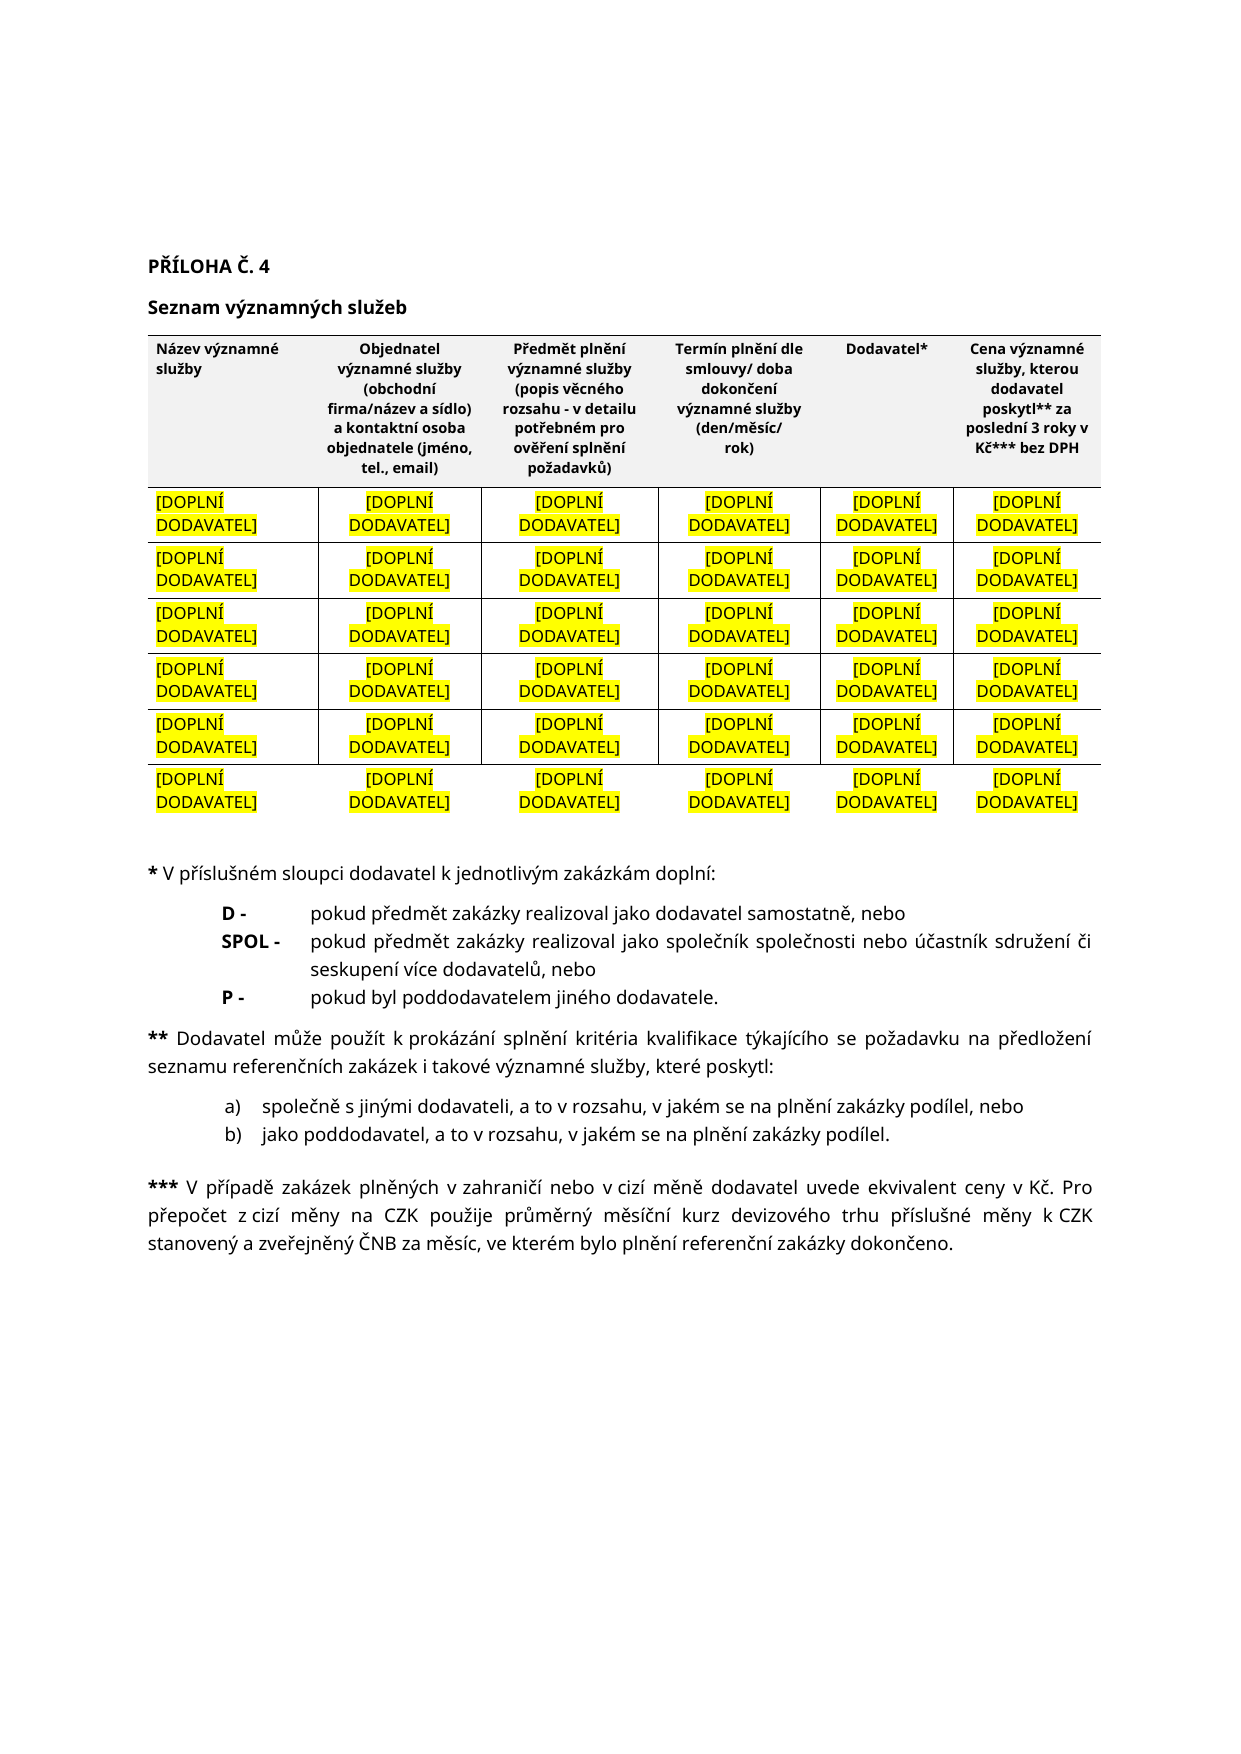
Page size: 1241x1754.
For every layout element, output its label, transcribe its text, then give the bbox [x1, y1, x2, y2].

table_cell [DOPLNÍ DODAVATEL] [319, 599, 481, 653]
table_cell [DOPLNÍ DODAVATEL] [481, 765, 658, 819]
table_cell [DOPLNÍ DODAVATEL] [821, 488, 953, 542]
table_cell [DOPLNÍ DODAVATEL] [482, 599, 658, 653]
table_cell [DOPLNÍ DODAVATEL] [148, 654, 318, 708]
table_header Název významné služby [148, 336, 318, 487]
table_cell [DOPLNÍ DODAVATEL] [318, 765, 481, 819]
table_cell [DOPLNÍ DODAVATEL] [482, 654, 658, 708]
text *** V případě zakázek plněných v zahraničí nebo v cizí měně dodavatel uvede ekvivalent ceny v Kč. Pro přepočet z cizí měny na CZK použije průměrný měsíční kurz devizového trhu příslušné měny k CZK stanovený a zveřejněný ČNB za měsíc, ve kterém bylo plnění referenční zakázky dokončeno. [148, 1175, 1093, 1256]
table_header Objednatel významné služby (obchodní firma/název a sídlo) a kontaktní osoba objednatele (jméno, tel., email) [318, 336, 481, 487]
table_cell [DOPLNÍ DODAVATEL] [482, 710, 658, 764]
table_cell [DOPLNÍ DODAVATEL] [954, 488, 1101, 542]
table_cell [DOPLNÍ DODAVATEL] [954, 599, 1101, 653]
table_cell [DOPLNÍ DODAVATEL] [658, 765, 820, 819]
text Seznam významných služeb [148, 294, 1093, 320]
table_cell [DOPLNÍ DODAVATEL] [319, 543, 481, 598]
text D - pokud předmět zakázky realizoval jako dodavatel samostatně, nebo [221, 900, 1093, 926]
list jako poddodavatel, a to v rozsahu, v jakém se na plnění zakázky podílel. [224, 1121, 1093, 1147]
table_cell [DOPLNÍ DODAVATEL] [954, 710, 1101, 764]
table_cell [DOPLNÍ DODAVATEL] [953, 765, 1101, 819]
table_cell [DOPLNÍ DODAVATEL] [659, 710, 820, 764]
table_header Cena významné služby, kterou dodavatel poskytl** za poslední 3 roky v Kč*** bez DPH [953, 336, 1101, 487]
table_cell [DOPLNÍ DODAVATEL] [821, 654, 953, 708]
table_cell [DOPLNÍ DODAVATEL] [148, 488, 318, 542]
table_cell [DOPLNÍ DODAVATEL] [319, 710, 481, 764]
table_cell [DOPLNÍ DODAVATEL] [148, 765, 318, 819]
table_cell [DOPLNÍ DODAVATEL] [820, 765, 953, 819]
table_header Dodavatel* [820, 336, 953, 487]
table_cell [DOPLNÍ DODAVATEL] [659, 599, 820, 653]
table_header Předmět plnění významné služby (popis věcného rozsahu - v detailu potřebném pro ověření splnění požadavků) [481, 336, 658, 487]
table_cell [DOPLNÍ DODAVATEL] [659, 488, 820, 542]
list společně s jinými dodavateli, a to v rozsahu, v jakém se na plnění zakázky podílel, nebo [224, 1093, 1093, 1119]
table_cell [DOPLNÍ DODAVATEL] [659, 543, 820, 598]
text Příloha č. 4 [148, 254, 1093, 279]
text * V příslušném sloupci dodavatel k jednotlivým zakázkám doplní: [148, 860, 1093, 885]
table_cell [DOPLNÍ DODAVATEL] [821, 599, 953, 653]
table_cell [DOPLNÍ DODAVATEL] [319, 488, 481, 542]
table_cell [DOPLNÍ DODAVATEL] [148, 599, 318, 653]
table_cell [DOPLNÍ DODAVATEL] [659, 654, 820, 708]
table_cell [DOPLNÍ DODAVATEL] [954, 654, 1101, 708]
table_cell [DOPLNÍ DODAVATEL] [821, 710, 953, 764]
table_cell [DOPLNÍ DODAVATEL] [482, 488, 658, 542]
table_header Termín plnění dle smlouvy/ doba dokončení významné služby (den/měsíc/ rok) [658, 336, 820, 487]
text ** Dodavatel může použít k prokázání splnění kritéria kvalifikace týkajícího se požadavku na předložení seznamu referenčních zakázek i takové významné služby, které poskytl: [148, 1025, 1093, 1078]
table_cell [DOPLNÍ DODAVATEL] [319, 654, 481, 708]
table_cell [DOPLNÍ DODAVATEL] [148, 710, 318, 764]
text SPOL - pokud předmět zakázky realizoval jako společník společnosti nebo účastník sdružení či seskupení více dodavatelů, nebo [221, 928, 1093, 982]
table_cell [DOPLNÍ DODAVATEL] [954, 543, 1101, 598]
table_cell [DOPLNÍ DODAVATEL] [482, 543, 658, 598]
table_cell [DOPLNÍ DODAVATEL] [148, 543, 318, 598]
text P - pokud byl poddodavatelem jiného dodavatele. [221, 984, 1093, 1010]
table_cell [DOPLNÍ DODAVATEL] [821, 543, 953, 598]
